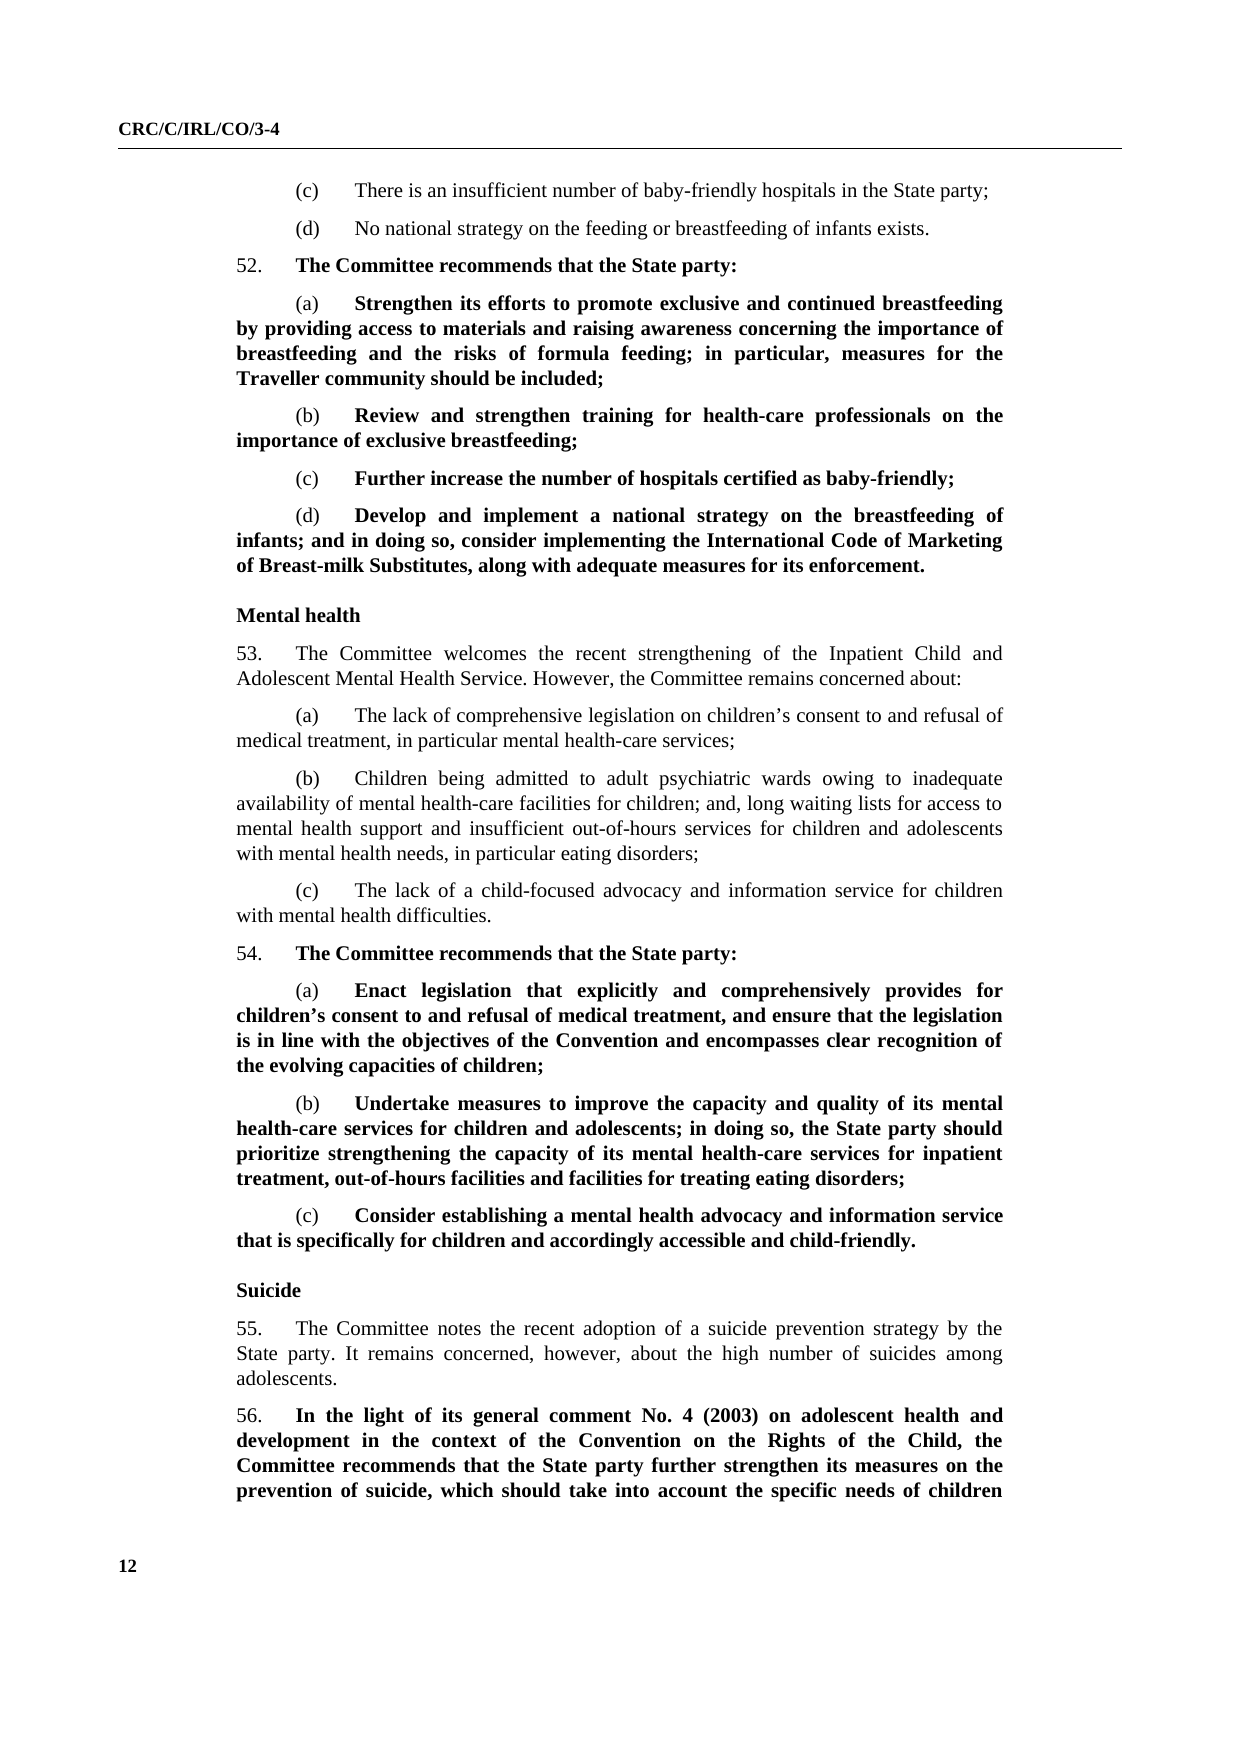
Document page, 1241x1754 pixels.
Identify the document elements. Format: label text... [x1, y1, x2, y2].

text (b) Children being admitted to adult psychiatric wards owing to inadequate availability of mental health-care facilities for children; and, long waiting lists for access to mental health support and insufficient out-of-hours services for children and adolescents with mental health needs, in particular eating disorders; [236, 765, 1004, 865]
text (a) The lack of comprehensive legislation on children’s consent to and refusal of medical treatment, in particular mental health-care services; [236, 702, 1004, 752]
text (c) The lack of a child-focused advocacy and information service for children with mental health difficulties. [236, 877, 1004, 927]
text (d) No national strategy on the feeding or breastfeeding of infants exists. [236, 215, 1004, 240]
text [236, 1402, 1004, 1502]
text Mental health [118, 602, 1004, 627]
text 52. The Committee recommends that the State party: [236, 252, 1004, 277]
text Suicide [118, 1277, 1004, 1302]
text 54. The Committee recommends that the State party: [236, 940, 1004, 965]
text (a) Strengthen its efforts to promote exclusive and continued breastfeeding by providing access to materials and raising awareness concerning the importance of breastfeeding and the risks of formula feeding; in particular, measures for the Traveller community should be included; [236, 290, 1004, 390]
text (b) Undertake measures to improve the capacity and quality of its mental health-care services for children and adolescents; in doing so, the State party should prioritize strengthening the capacity of its mental health-care services for inpatient treatment, out-of-hours facilities and facilities for treating eating disorders; [236, 1090, 1004, 1190]
text (c) Consider establishing a mental health advocacy and information service that is specifically for children and accordingly accessible and child-friendly. [236, 1202, 1004, 1252]
text 53. The Committee welcomes the recent strengthening of the Inpatient Child and Adolescent Mental Health Service. However, the Committee remains concerned about: [236, 640, 1004, 690]
text 55. The Committee notes the recent adoption of a suicide prevention strategy by the State party. It remains concerned, however, about the high number of suicides among adolescents. [236, 1315, 1004, 1390]
text (b) Review and strengthen training for health-care professionals on the importance of exclusive breastfeeding; [236, 402, 1004, 452]
text (c) Further increase the number of hospitals certified as baby-friendly; [236, 465, 1004, 490]
text (c) There is an insufficient number of baby-friendly hospitals in the State party; [236, 177, 1004, 202]
text (d) Develop and implement a national strategy on the breastfeeding of infants; and in doing so, consider implementing the International Code of Marketing of Breast-milk Substitutes, along with adequate measures for its enforcement. [236, 502, 1004, 577]
text (a) Enact legislation that explicitly and comprehensively provides for children’s consent to and refusal of medical treatment, and ensure that the legislation is in line with the objectives of the Convention and encompasses clear recognition of the evolving capacities of children; [236, 977, 1004, 1077]
